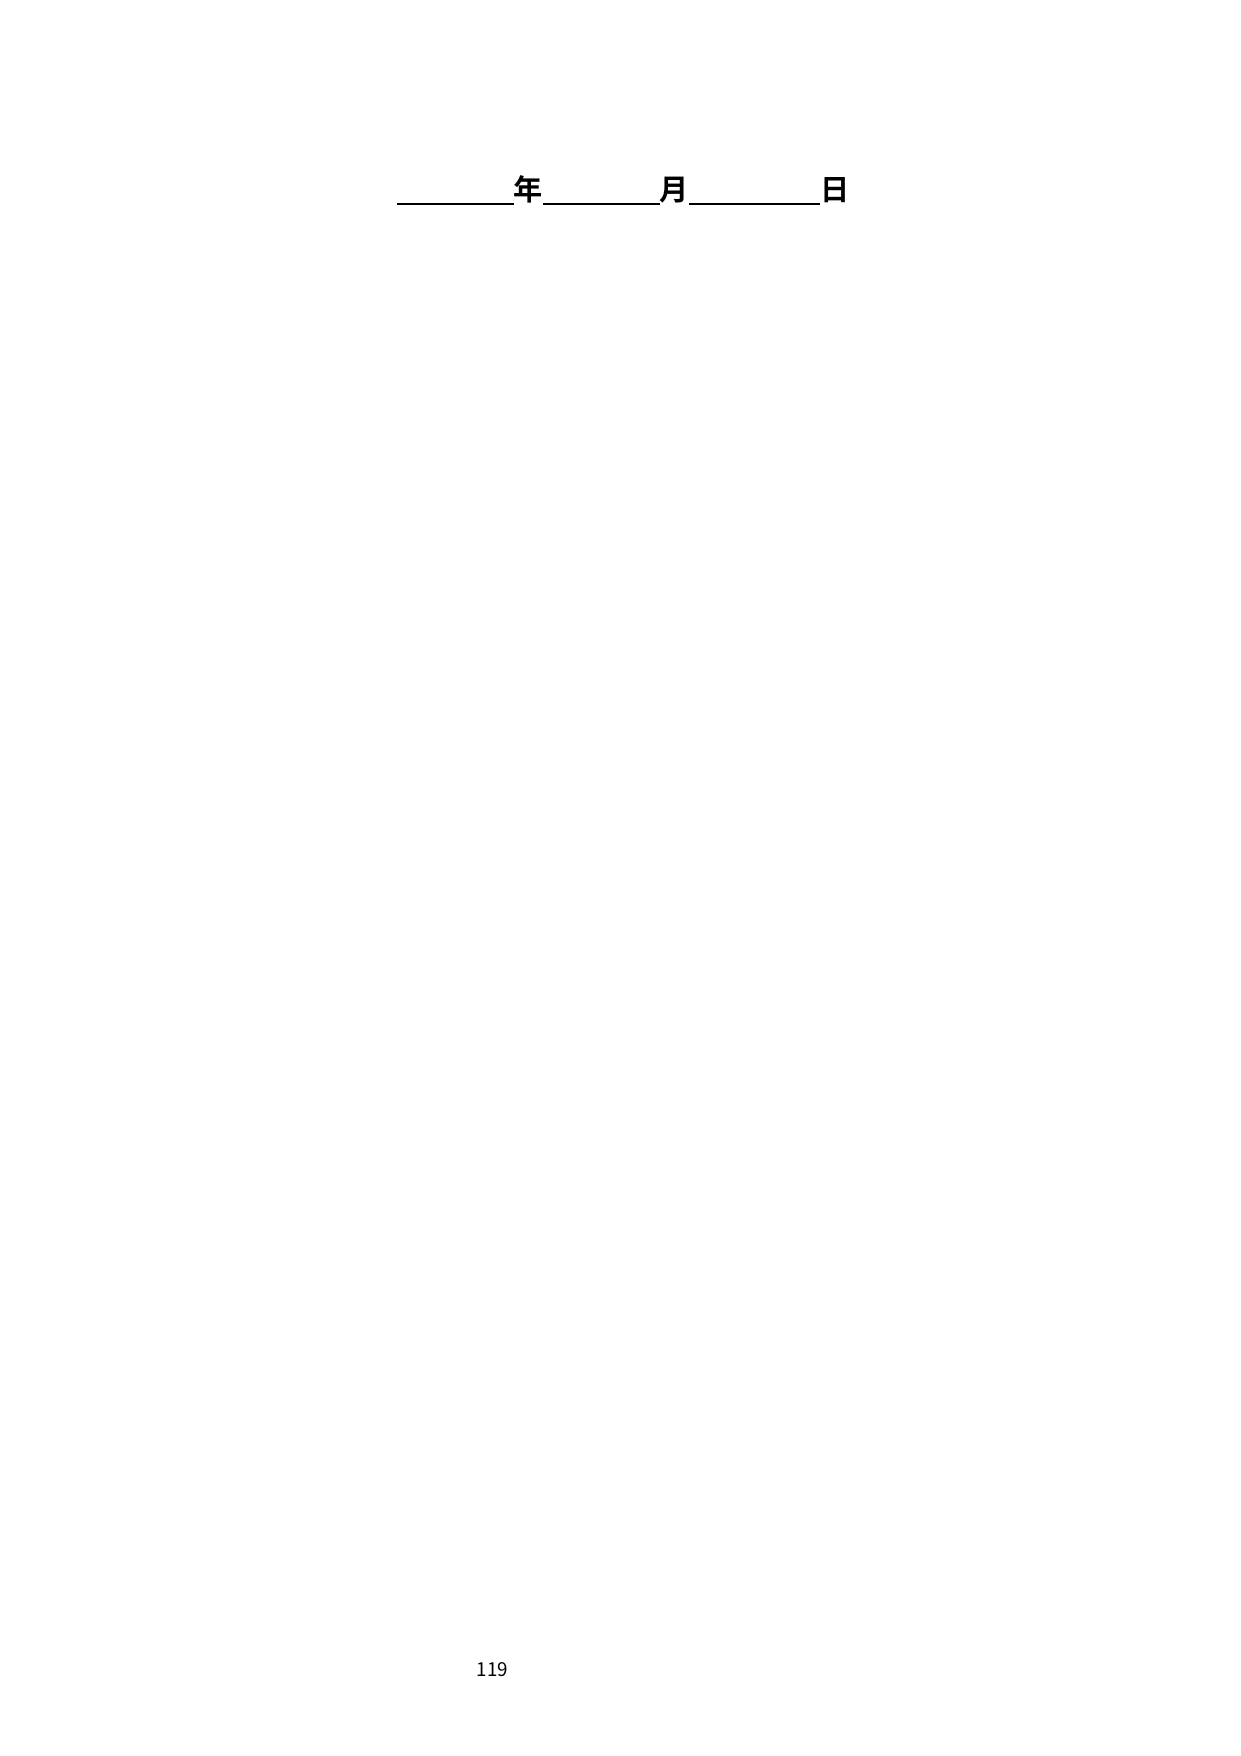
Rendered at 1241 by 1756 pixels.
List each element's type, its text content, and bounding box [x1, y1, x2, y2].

text 年 月 日 [397, 167, 1105, 209]
